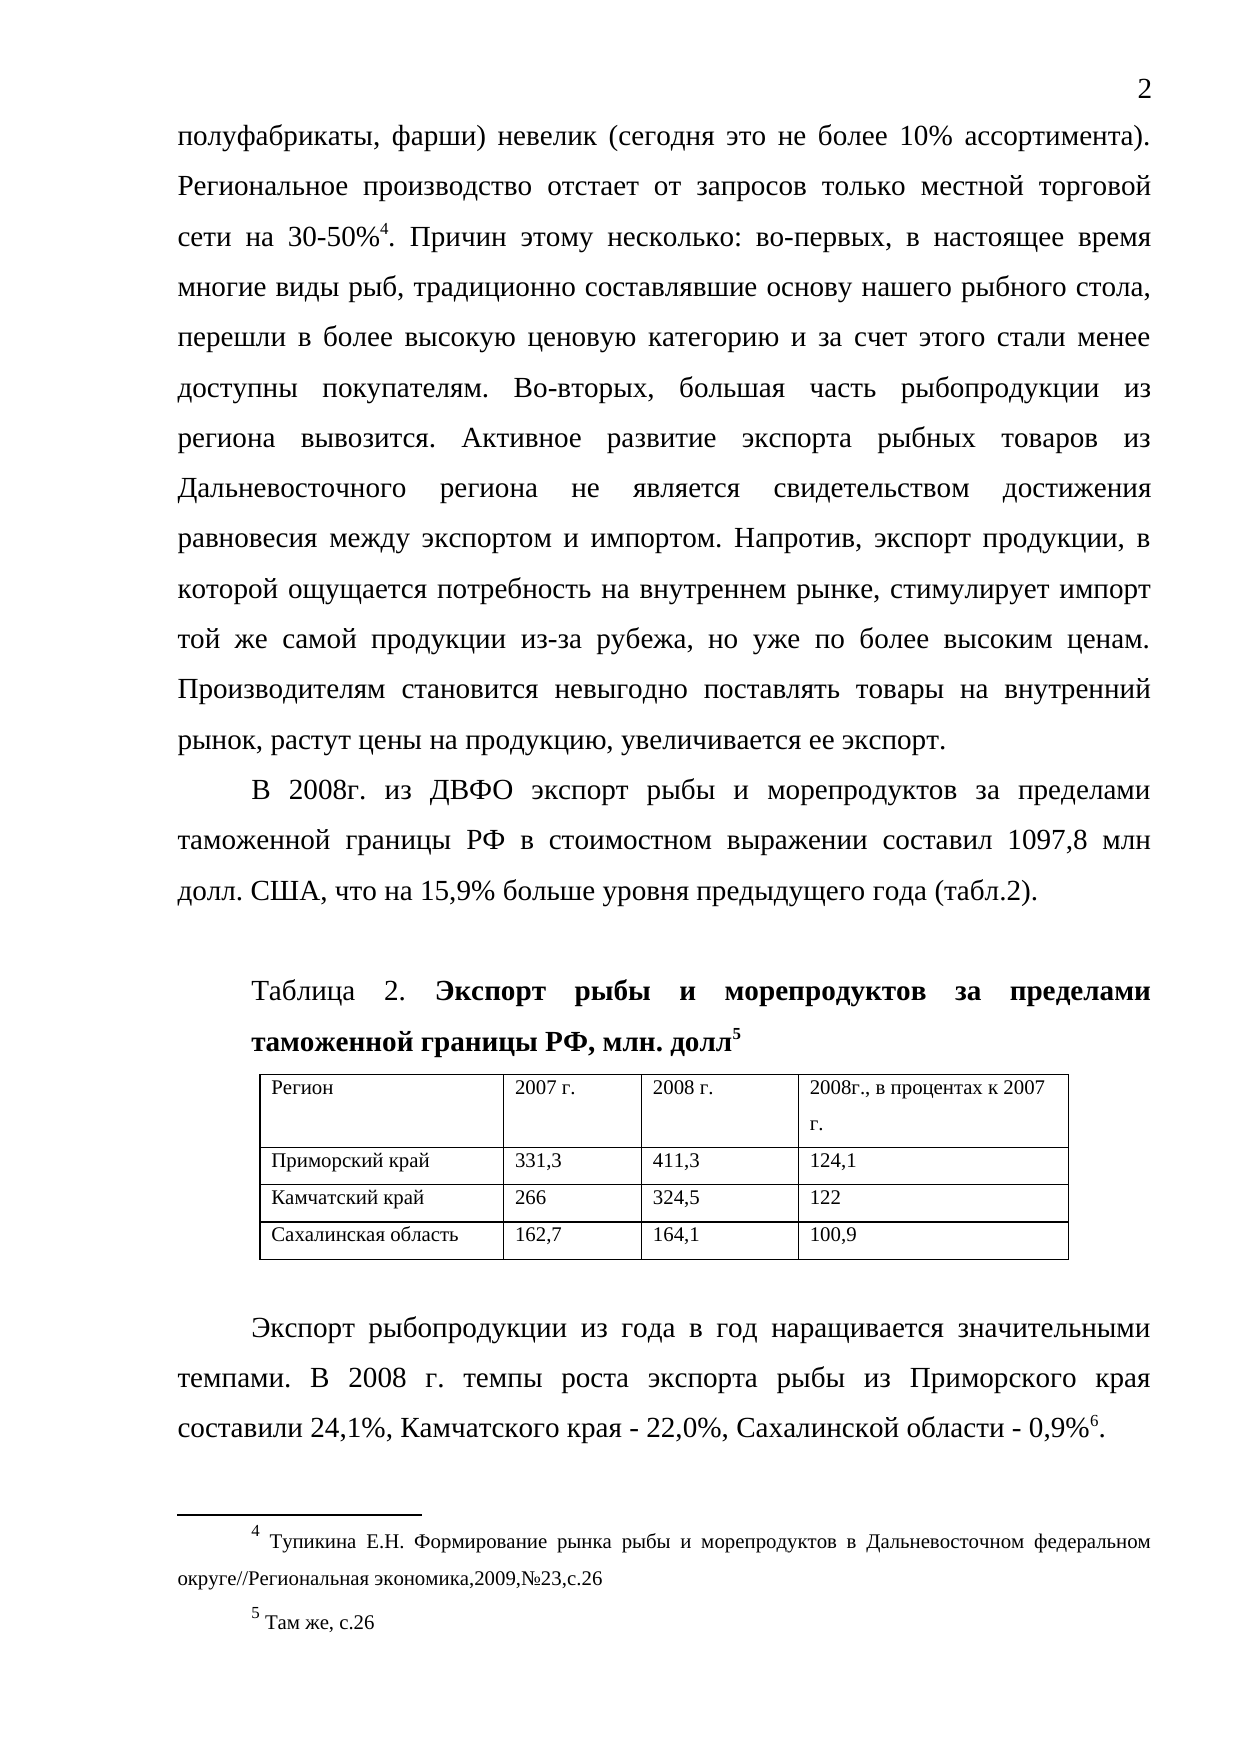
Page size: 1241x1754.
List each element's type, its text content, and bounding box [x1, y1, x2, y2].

table_cell Приморский край [261, 1148, 503, 1184]
table_cell 124,1 [799, 1148, 1068, 1184]
table_header 2007 г. [504, 1075, 641, 1147]
table_cell 100,9 [799, 1223, 1068, 1258]
text В 2008г. из ДВФО экспорт рыбы и морепродуктов за пределами таможенной границы РФ в стоимостном выражении составил 1097,8 млн долл. США, что на 15,9% больше уровня предыдущего года (табл.2). [177, 772, 1152, 906]
table_cell 411,3 [642, 1148, 798, 1184]
table_cell 162,7 [504, 1223, 641, 1258]
table_header 2008г., в процентах к 2007 г. [799, 1075, 1068, 1147]
table_cell 122 [799, 1185, 1068, 1221]
table_cell 331,3 [504, 1148, 641, 1184]
text Экспорт рыбопродукции из года в год наращивается значительными темпами. В 2008 г. темпы роста экспорта рыбы из Приморского края составили 24,1%, Камчатского края - 22,0%, Сахалинской области - 0,9%. [177, 1310, 1152, 1444]
table_header Регион [261, 1075, 503, 1147]
table_header 2008 г. [642, 1075, 798, 1147]
table_cell 266 [504, 1185, 641, 1221]
table_cell Камчатский край [261, 1185, 503, 1221]
text Таблица 2. Экспорт рыбы и морепродуктов за пределами таможенной границы РФ, млн. долл [251, 973, 1152, 1057]
table_cell Сахалинская область [261, 1223, 503, 1258]
table_cell 164,1 [642, 1223, 798, 1258]
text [177, 118, 1152, 755]
table_cell 324,5 [642, 1185, 798, 1221]
